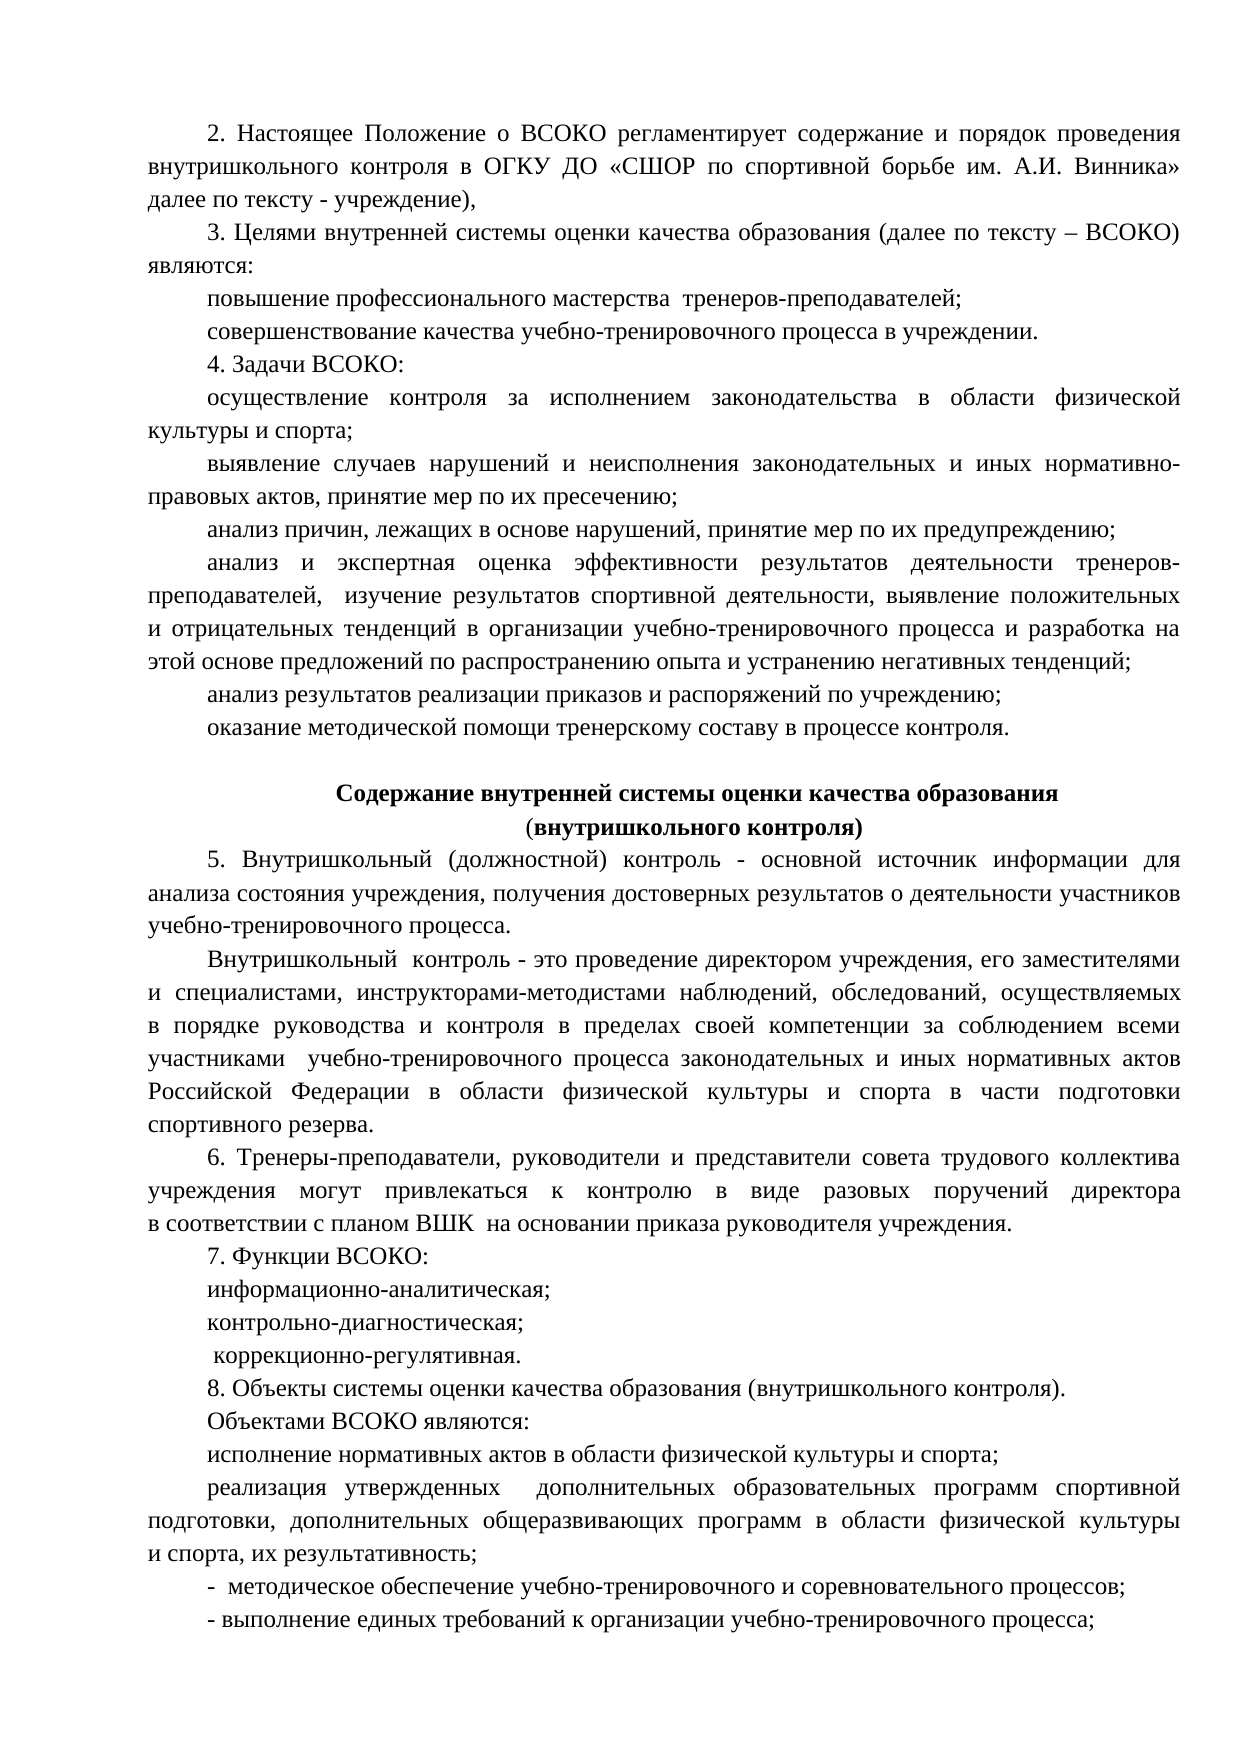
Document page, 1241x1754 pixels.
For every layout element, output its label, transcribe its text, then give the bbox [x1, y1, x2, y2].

text - методическое обеспечение учебно-тренировочного и соревновательного процессов; [148, 1571, 1181, 1600]
text 2. Настоящее Положение о ВСОКО регламентирует содержание и порядок проведения внутришкольного контроля в ОГКУ ДО «СШОР по спортивной борьбе им. А.И. Винника» далее по тексту - учреждение), [148, 118, 1181, 213]
text 5. Внутришкольный (должностной) контроль - основной источник информации для анализа состояния учреждения, получения достоверных результатов о деятельности участников учебно-тренировочного процесса. [148, 844, 1181, 939]
text Внутришкольный контроль - это проведение директором учреждения, его заместителями и специалистами, инструкторами-методистами наблюдений, обследований, осуществляемых в порядке руководства и контроля в пределах своей компетенции за соблюдением всеми участниками учебно-тренировочного процесса законодательных и иных нормативных актов Российской Федерации в области физической культуры и спорта в части подготовки спортивного резерва. [148, 944, 1181, 1137]
text выявление случаев нарушений и неисполнения законодательных и иных нормативно-правовых актов, принятие мер по их пресечению; [148, 448, 1181, 510]
text реализация утвержденных дополнительных образовательных программ спортивной подготовки, дополнительных общеразвивающих программ в области физической культуры и спорта, их результативность; [148, 1472, 1181, 1567]
text оказание методической помощи тренерскому составу в процессе контроля. [148, 712, 1181, 741]
text коррекционно-регулятивная. [148, 1340, 1181, 1369]
text анализ результатов реализации приказов и распоряжений по учреждению; [148, 679, 1181, 708]
text повышение профессионального мастерства тренеров-преподавателей; [148, 283, 1181, 312]
text 7. Функции ВСОКО: [148, 1241, 1181, 1269]
text осуществление контроля за исполнением законодательства в области физической культуры и спорта; [148, 382, 1181, 444]
text 8. Объекты системы оценки качества образования (внутришкольного контроля). [148, 1373, 1181, 1402]
text 3. Целями внутренней системы оценки качества образования (далее по тексту – ВСОКО) являются: [148, 217, 1181, 279]
text 6. Тренеры-преподаватели, руководители и представители совета трудового коллектива учреждения могут привлекаться к контролю в виде разовых поручений директора в соответствии с планом ВШК на основании приказа руководителя учреждения. [148, 1142, 1181, 1237]
text Содержание внутренней системы оценки качества образования [148, 778, 1181, 807]
text исполнение нормативных актов в области физической культуры и спорта; [148, 1439, 1181, 1468]
text контрольно-диагностическая; [148, 1307, 1181, 1336]
text совершенствование качества учебно-тренировочного процесса в учреждении. [148, 316, 1181, 345]
text - выполнение единых требований к организации учебно-тренировочного процесса; [148, 1604, 1181, 1633]
text анализ и экспертная оценка эффективности результатов деятельности тренеров-преподавателей, изучение результатов спортивной деятельности, выявление положительных и отрицательных тенденций в организации учебно-тренировочного процесса и разработка на этой основе предложений по распространению опыта и устранению негативных тенденций; [148, 547, 1181, 675]
text анализ причин, лежащих в основе нарушений, принятие мер по их предупреждению; [148, 514, 1181, 543]
text (внутришкольного контроля) [148, 812, 1181, 840]
text информационно-аналитическая; [148, 1274, 1181, 1303]
text 4. Задачи ВСОКО: [148, 349, 1181, 378]
text Объектами ВСОКО являются: [148, 1406, 1181, 1435]
